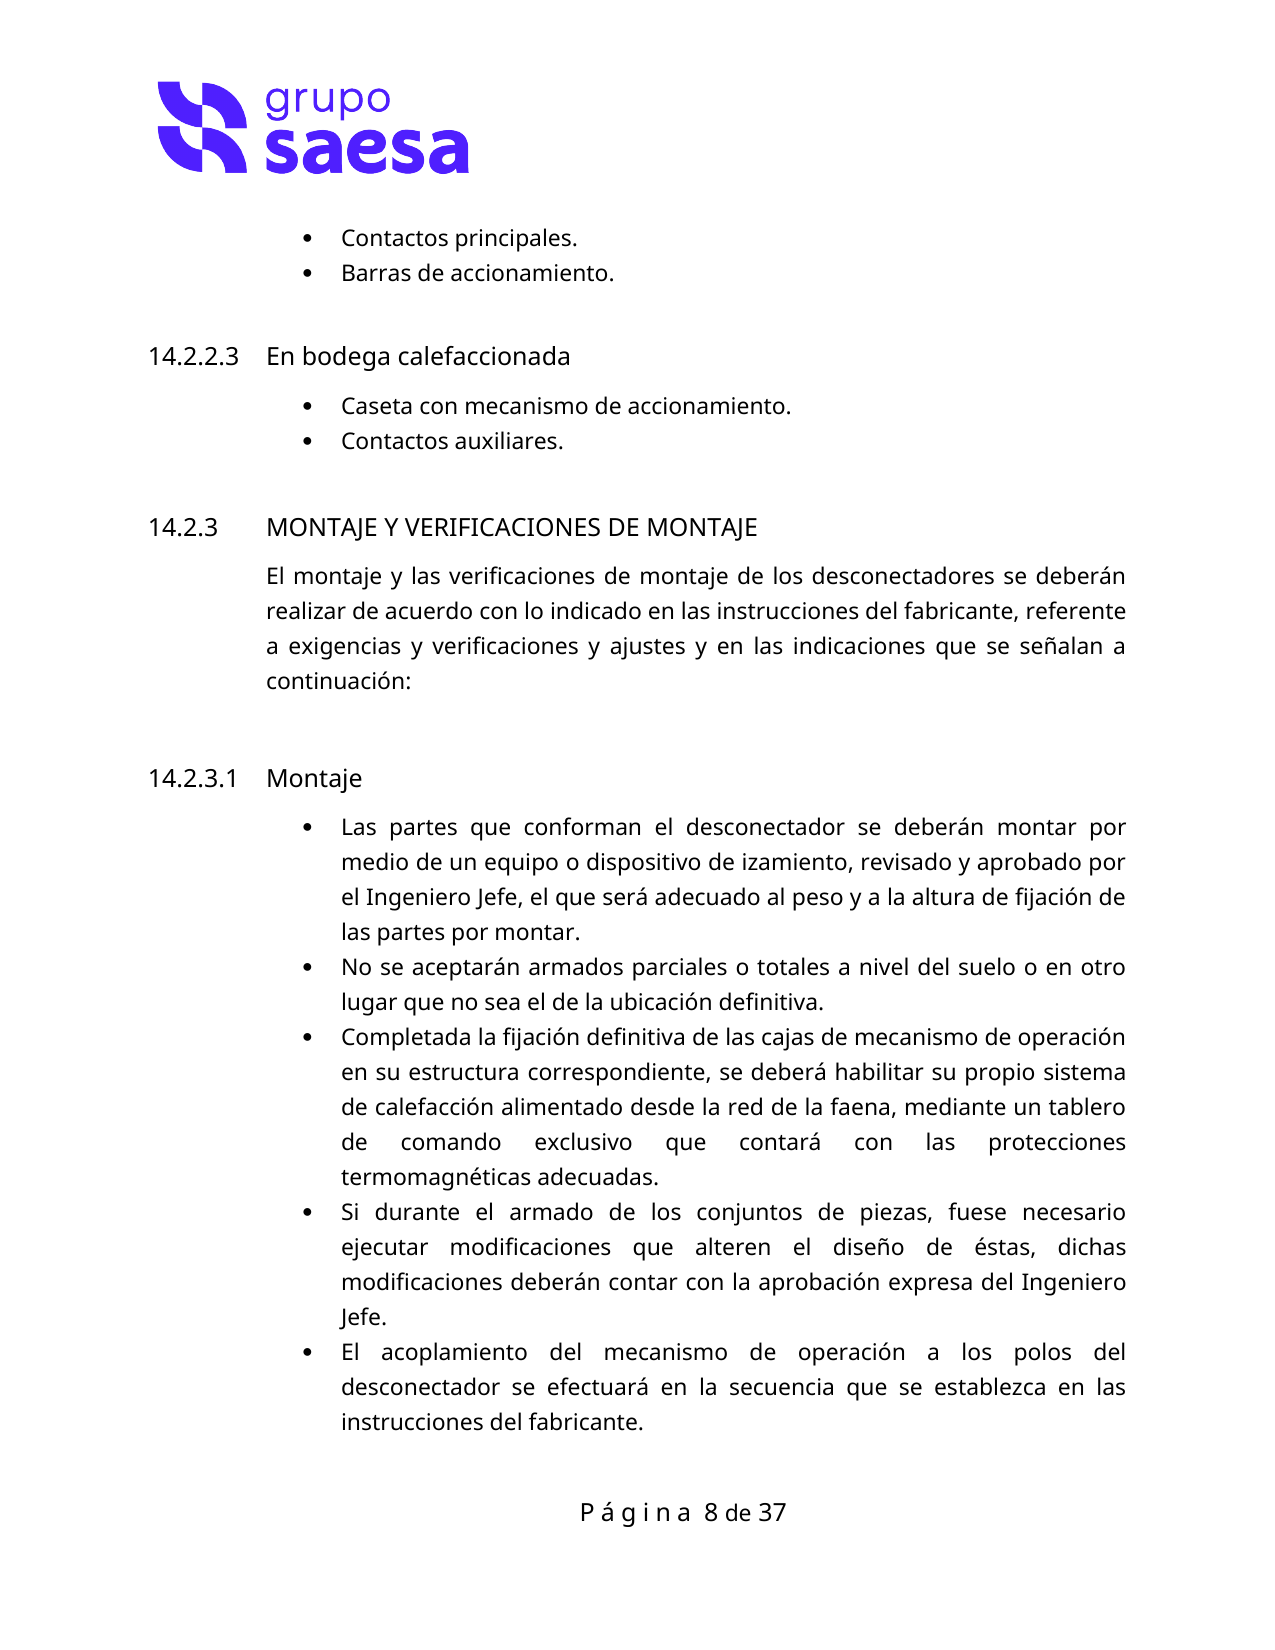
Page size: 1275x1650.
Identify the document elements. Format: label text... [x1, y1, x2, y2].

list Completada la fijación definitiva de las cajas de mecanismo de operación en su estructura correspondiente, se deberá habilitar su propio sistema de calefacción alimentado desde la red de la faena, mediante un tablero de comando exclusivo que contará con las protecciones termomagnéticas adecuadas. [303, 1021, 1127, 1192]
picture [147, 73, 478, 177]
list Contactos principales. [303, 221, 1127, 253]
list Las partes que conforman el desconectador se deberán montar por medio de un equipo o dispositivo de izamiento, revisado y aprobado por el Ingeniero Jefe, el que será adecuado al peso y a la altura de fijación de las partes por montar. [303, 811, 1127, 947]
text El montaje y las verificaciones de montaje de los desconectadores se deberán realizar de acuerdo con lo indicado en las instrucciones del fabricante, referente a exigencias y verificaciones y ajustes y en las indicaciones que se señalan a continuación: [266, 560, 1127, 696]
subtitle Montaje [148, 760, 1127, 794]
list Caseta con mecanismo de accionamiento. [303, 389, 1127, 421]
list El acoplamiento del mecanismo de operación a los polos del desconectador se efectuará en la secuencia que se establezca en las instrucciones del fabricante. [303, 1336, 1127, 1437]
subtitle MONTAJE Y VERIFICACIONES DE MONTAJE [148, 509, 1127, 544]
list Contactos auxiliares. [303, 424, 1127, 456]
list Si durante el armado de los conjuntos de piezas, fuese necesario ejecutar modificaciones que alteren el diseño de éstas, dichas modificaciones deberán contar con la aprobación expresa del Ingeniero Jefe. [303, 1196, 1127, 1332]
subtitle En bodega calefaccionada [148, 339, 1127, 373]
list Barras de accionamiento. [303, 256, 1127, 288]
list No se aceptarán armados parciales o totales a nivel del suelo o en otro lugar que no sea el de la ubicación definitiva. [303, 951, 1127, 1017]
